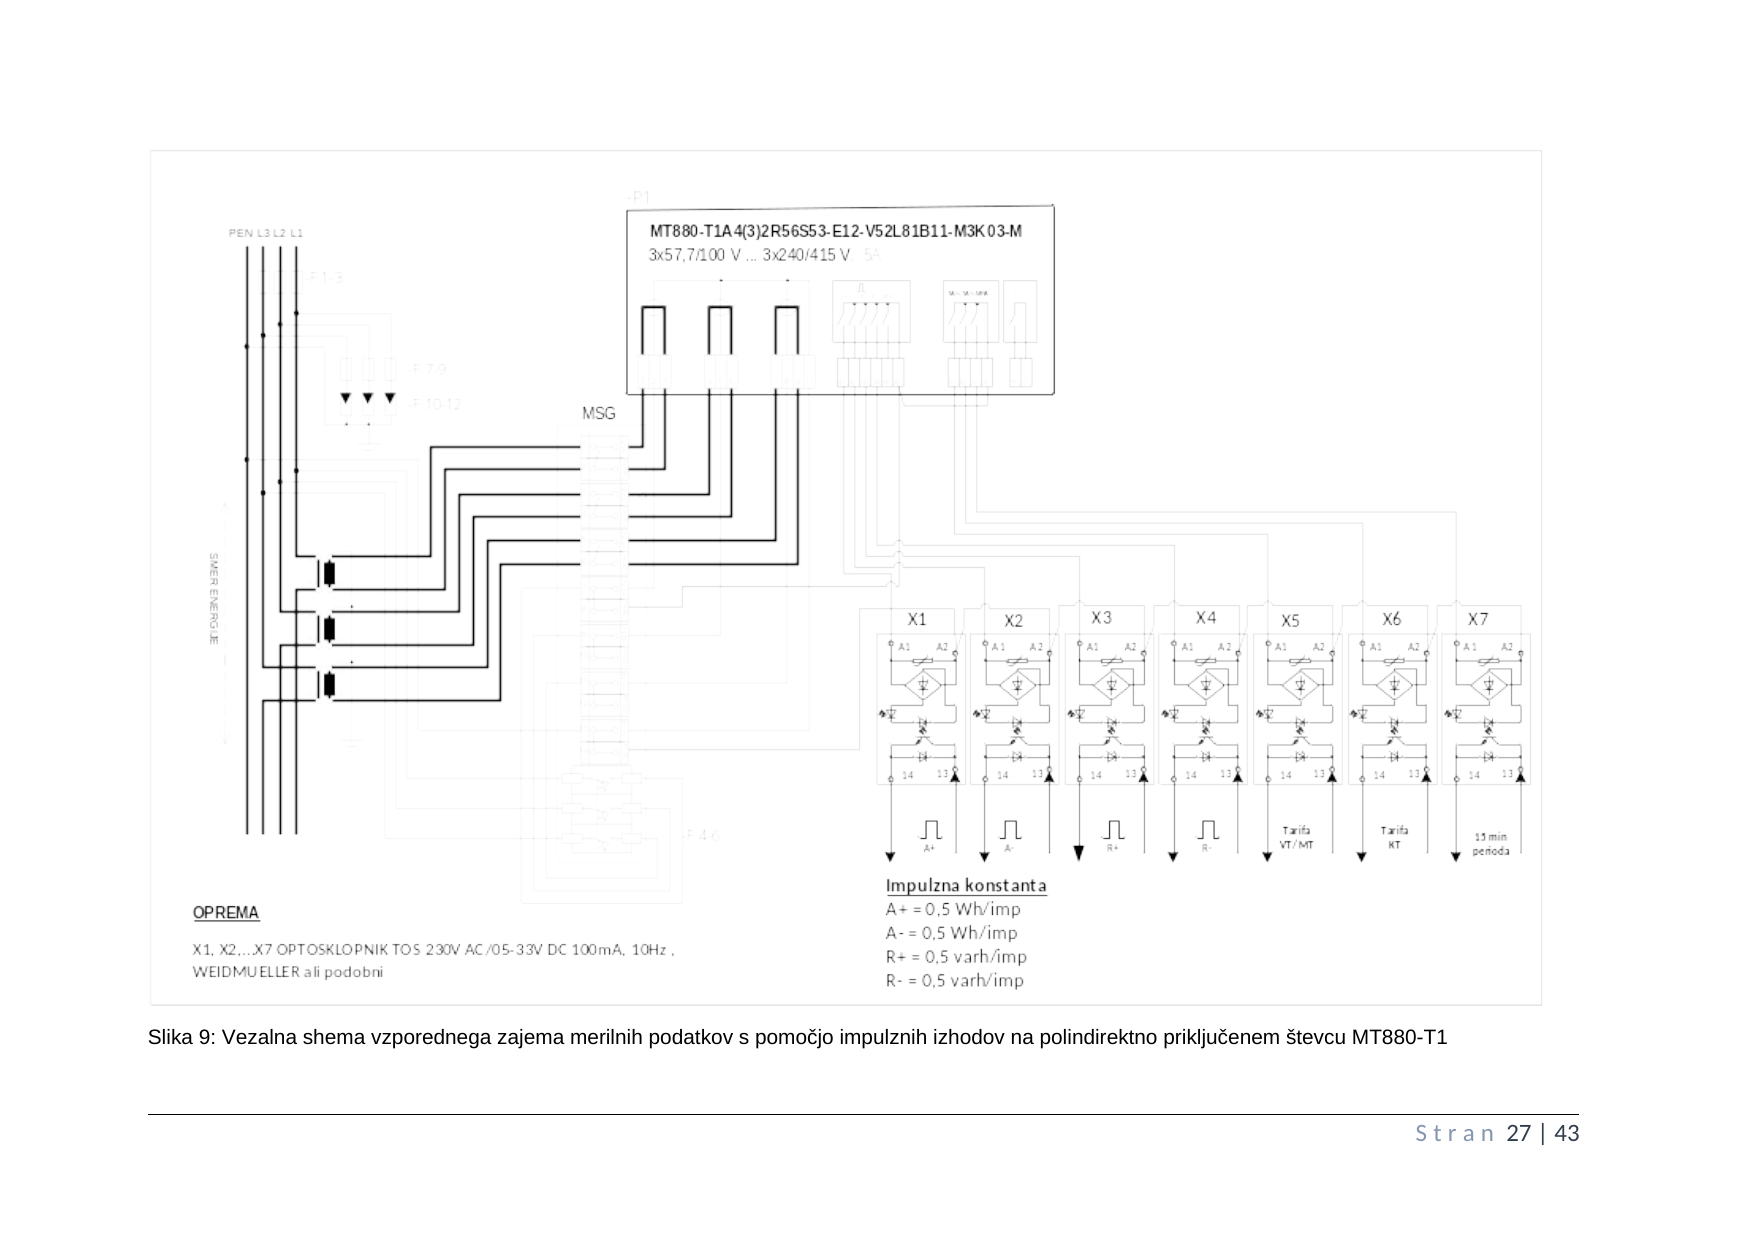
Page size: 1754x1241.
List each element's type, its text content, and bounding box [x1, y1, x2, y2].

text Slika 9: Vezalna shema vzporednega zajema merilnih podatkov s pomočjo impulznih izhodov na polindirektno priključenem števcu MT880-T1 [148, 1025, 1606, 1049]
